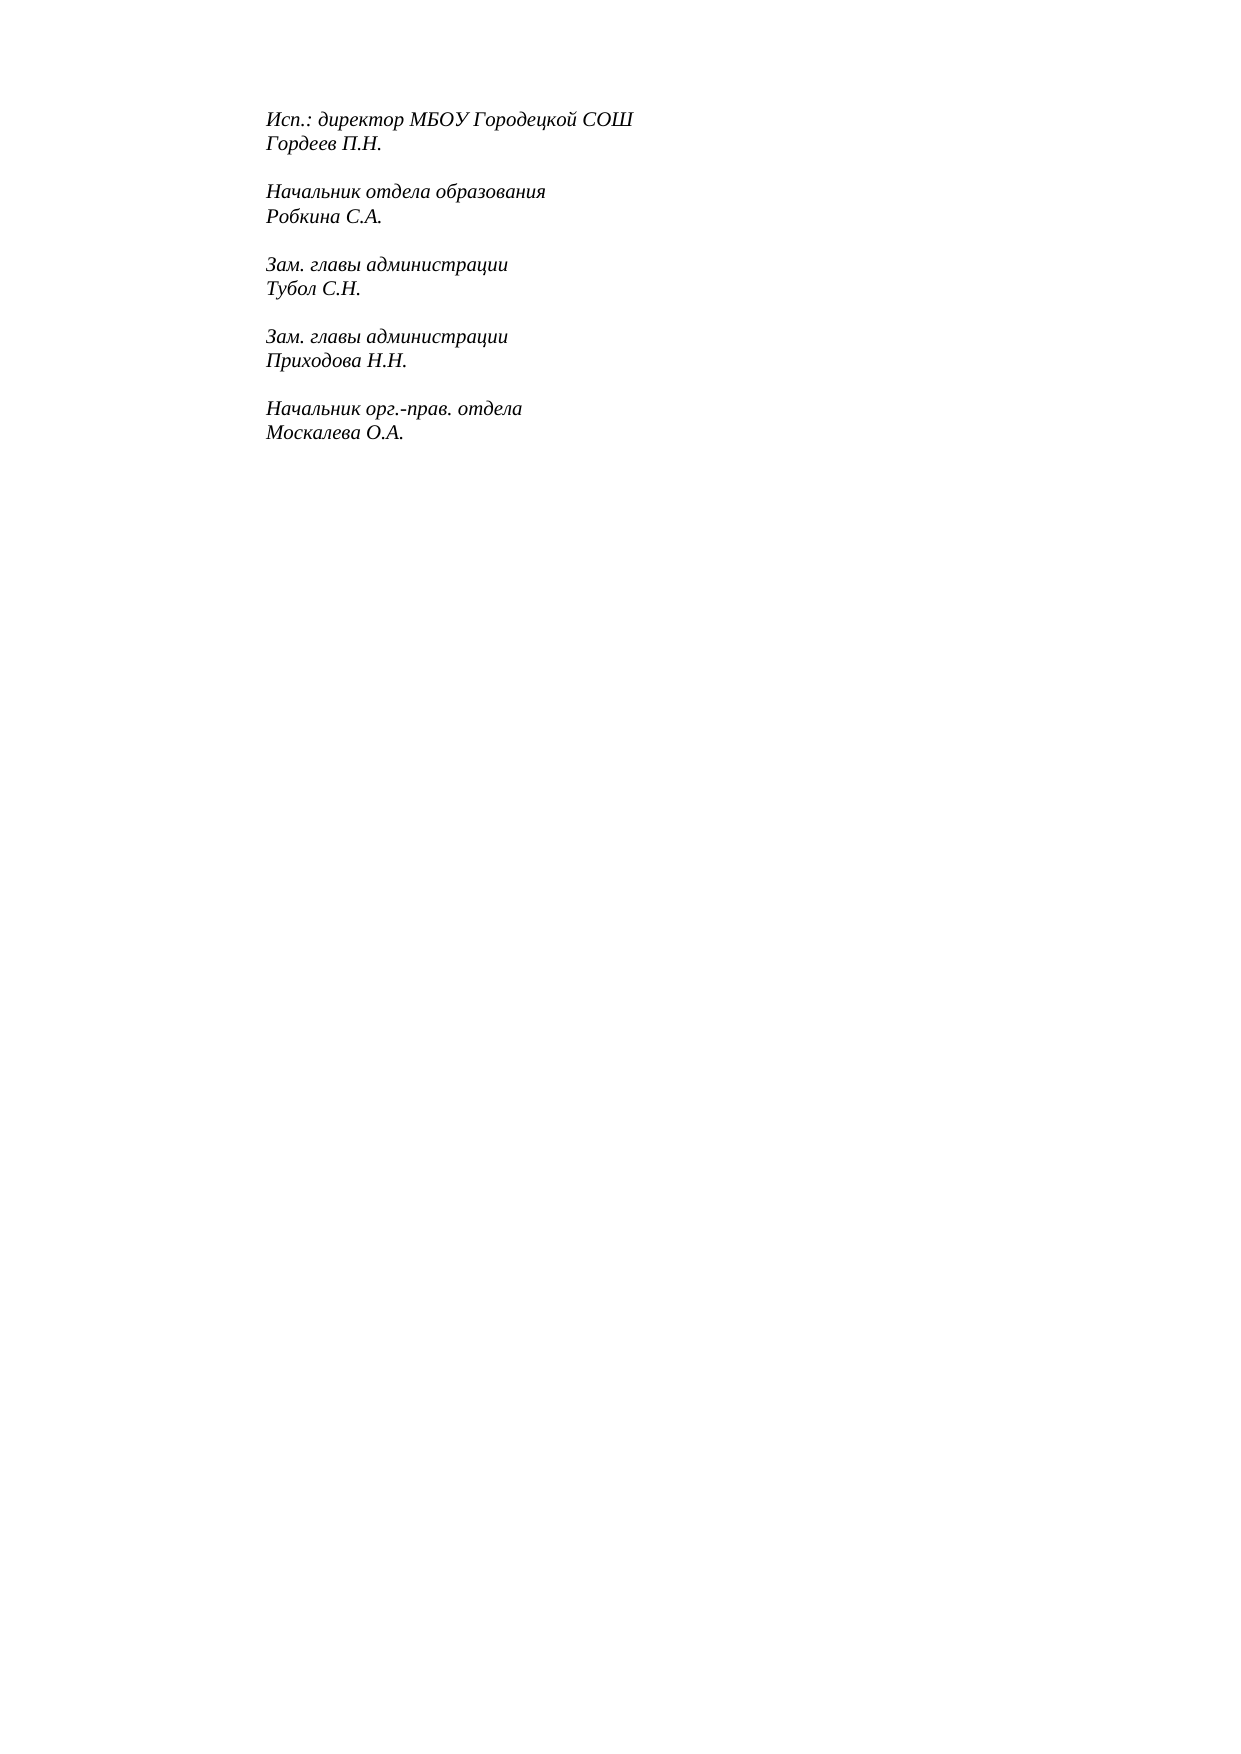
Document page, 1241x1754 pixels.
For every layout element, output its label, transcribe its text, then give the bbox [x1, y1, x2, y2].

text Зам. главы администрации [177, 252, 1152, 276]
text Приходова Н.Н. [177, 348, 1152, 372]
text Исп.: директор МБОУ Городецкой СОШ [177, 107, 1152, 131]
text Зам. главы администрации [177, 324, 1152, 348]
text Начальник орг.-прав. отдела [177, 396, 1152, 420]
text Робкина С.А. [177, 203, 1152, 228]
text Москалева О.А. [177, 420, 1152, 444]
text Тубол С.Н. [177, 276, 1152, 300]
text Гордеев П.Н. [177, 131, 1152, 155]
text Начальник отдела образования [177, 179, 1152, 203]
